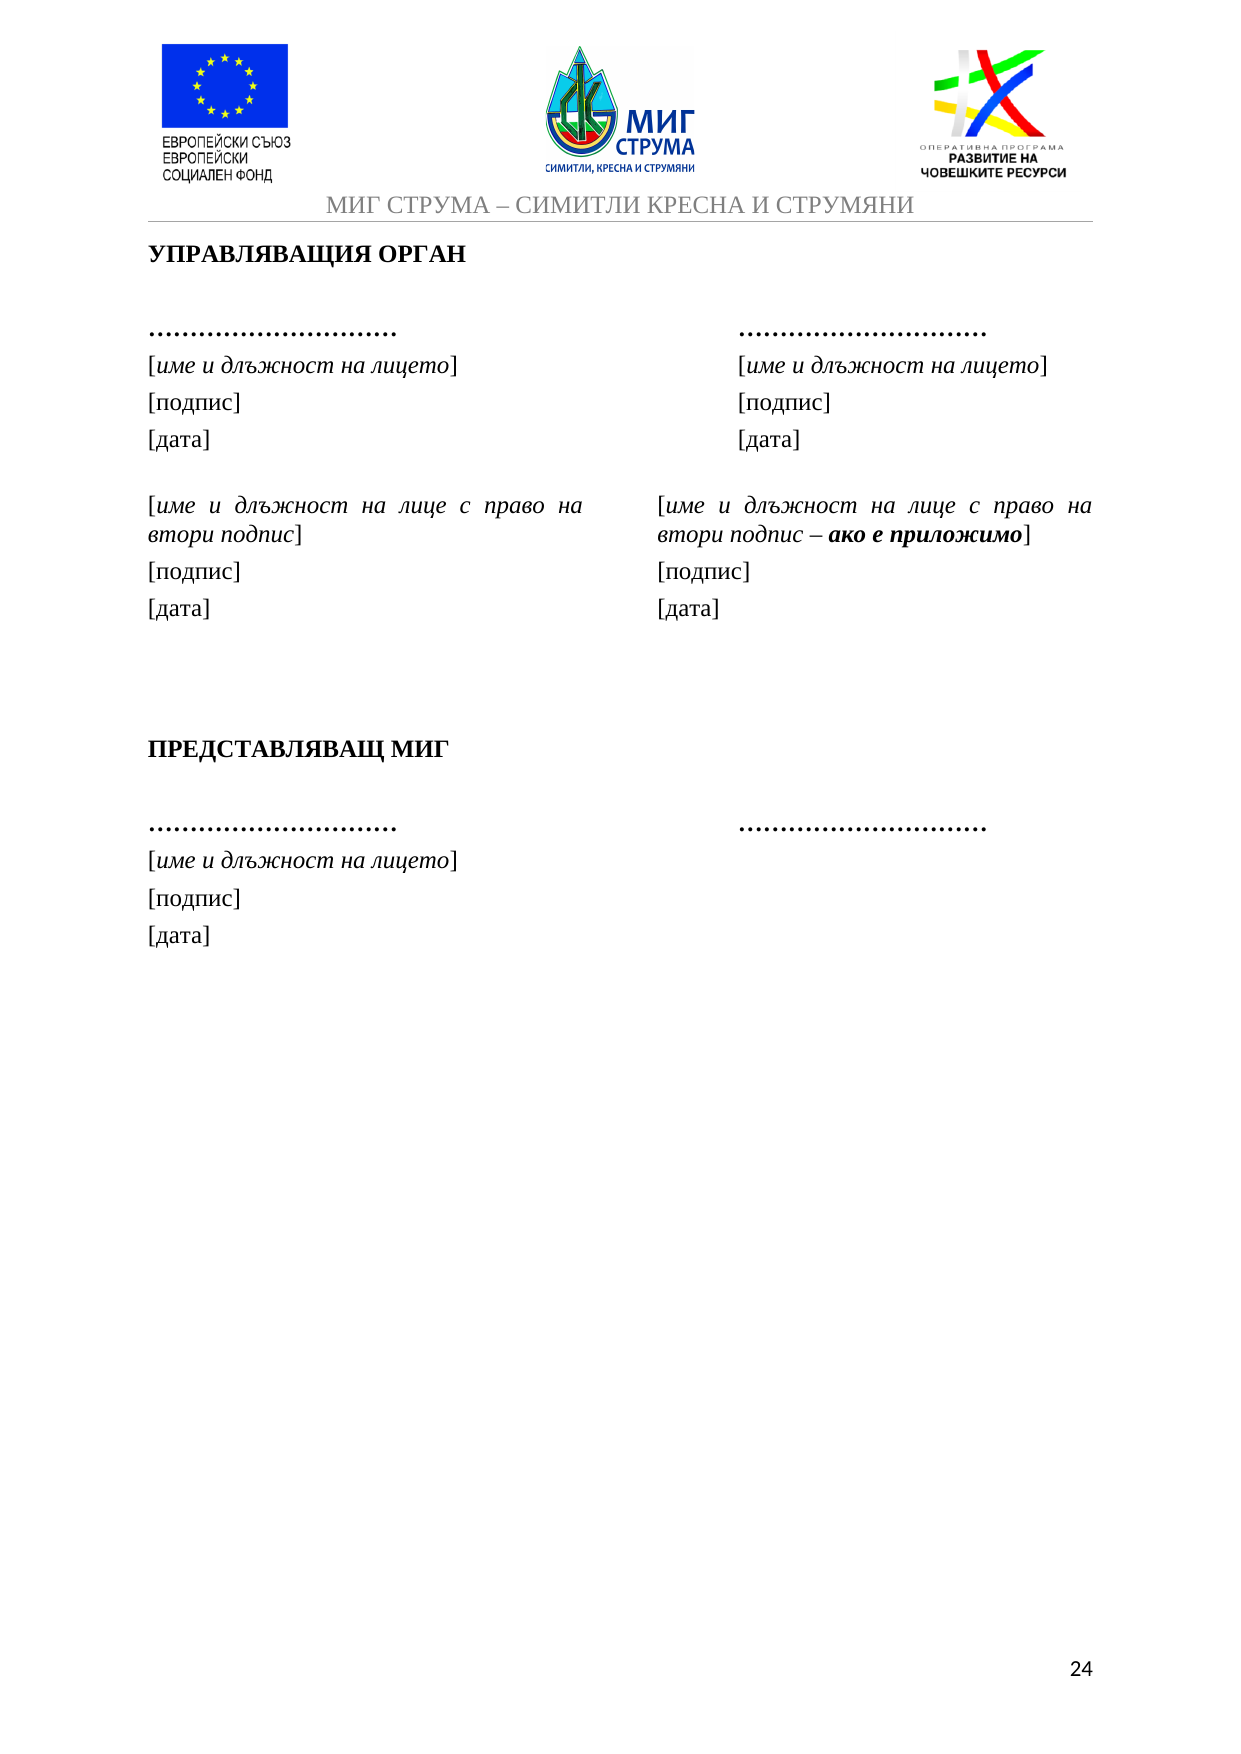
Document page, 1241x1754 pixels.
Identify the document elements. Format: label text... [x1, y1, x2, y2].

text [име и длъжност на лицето] [име и длъжност на лицето] [148, 350, 1093, 379]
picture [545, 46, 695, 174]
text ………………………… ………………………… [148, 313, 1093, 342]
picture [895, 31, 1083, 192]
text ………………………… ………………………… [148, 808, 1093, 837]
text [дата] [148, 593, 583, 622]
text [подпис] [148, 883, 1093, 911]
text ПРЕДСТАВЛЯВАЩ МИГ [148, 734, 1107, 763]
text [име и длъжност на лице с право на втори подпис] [148, 490, 583, 547]
text [име и длъжност на лицето] [148, 846, 1093, 874]
text [подпис] [148, 556, 583, 584]
picture [153, 14, 333, 201]
text [дата] [148, 920, 1093, 948]
text [подпис] [подпис] [148, 387, 1093, 416]
text [име и длъжност на лице с право на втори подпис – ако е приложимо] [657, 490, 1093, 547]
text [подпис] [657, 556, 1093, 584]
text [дата] [657, 593, 1093, 622]
text УПРАВЛЯВАЩИЯ ОРГАН [148, 239, 1107, 267]
text [дата] [дата] [148, 424, 1093, 453]
